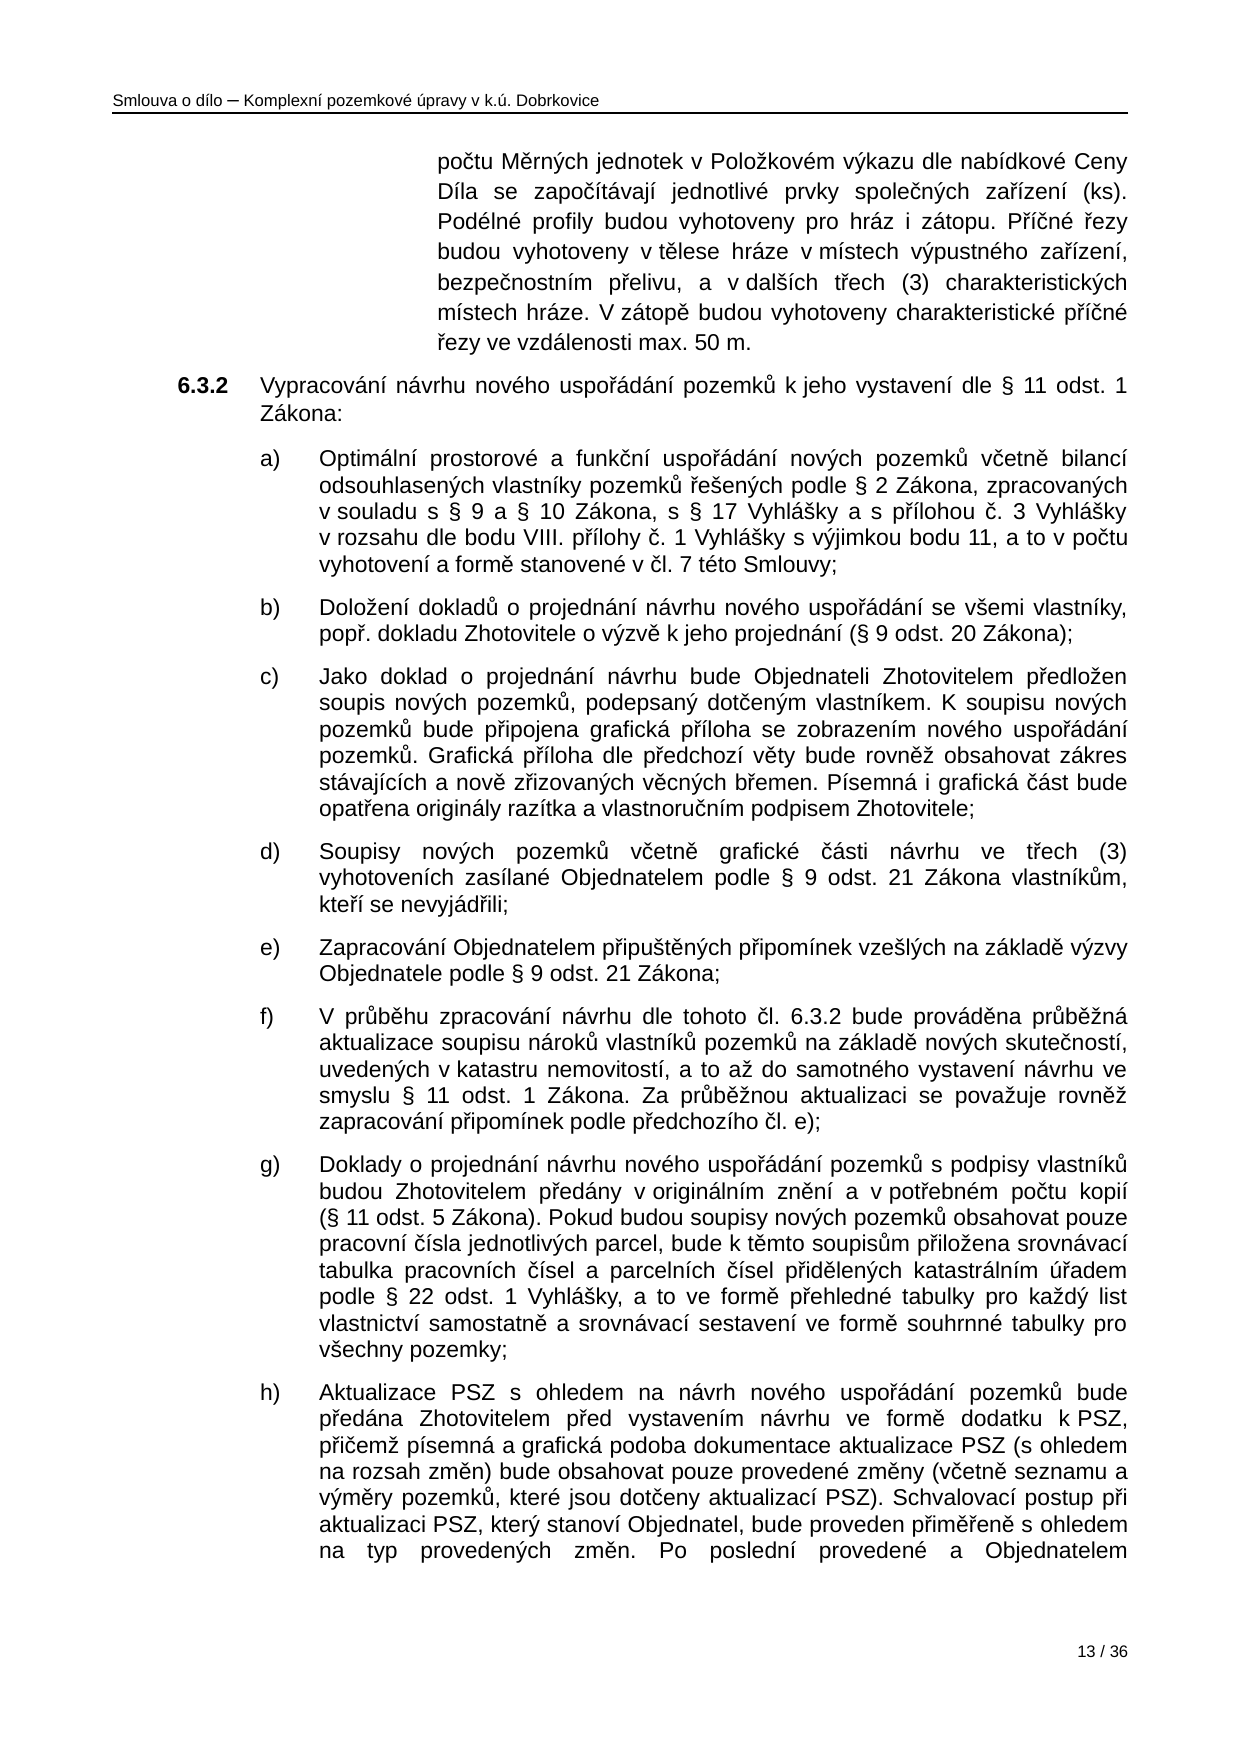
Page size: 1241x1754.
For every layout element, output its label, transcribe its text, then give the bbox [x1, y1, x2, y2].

list Soupisy nových pozemků včetně grafické části návrhu ve třech (3) vyhotoveních zasílané Objednatelem podle § 9 odst. 21 Zákona vlastníkům, kteří se nevyjádřili; [260, 838, 1128, 917]
list V průběhu zpracování návrhu dle tohoto čl. 6.3.2 bude prováděna průběžná aktualizace soupisu nároků vlastníků pozemků na základě nových skutečností, uvedených v katastru nemovitostí, a to až do samotného vystavení návrhu ve smyslu § 11 odst. 1 Zákona. Za průběžnou aktualizaci se považuje rovněž zapracování připomínek podle předchozího čl. e); [260, 1003, 1128, 1135]
list Optimální prostorové a funkční uspořádání nových pozemků včetně bilancí odsouhlasených vlastníky pozemků řešených podle § 2 Zákona, zpracovaných v souladu s § 9 a § 10 Zákona, s § 17 Vyhlášky a s přílohou č. 3 Vyhlášky v rozsahu dle bodu VIII. přílohy č. 1 Vyhlášky s výjimkou bodu 11, a to v počtu vyhotovení a formě stanovené v čl. 7 této Smlouvy; [260, 445, 1128, 577]
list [334, 148, 1128, 355]
list Zapracování Objednatelem připuštěných připomínek vzešlých na základě výzvy Objednatele podle § 9 odst. 21 Zákona; [260, 933, 1128, 986]
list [260, 1379, 1128, 1563]
list Doklady o projednání návrhu nového uspořádání pozemků s podpisy vlastníků budou Zhotovitelem předány v originálním znění a v potřebném počtu kopií (§ 11 odst. 5 Zákona). Pokud budou soupisy nových pozemků obsahovat pouze pracovní čísla jednotlivých parcel, bude k těmto soupisům přiložena srovnávací tabulka pracovních čísel a parcelních čísel přidělených katastrálním úřadem podle § 22 odst. 1 Vyhlášky, a to ve formě přehledné tabulky pro každý list vlastnictví samostatně a srovnávací sestavení ve formě souhrnné tabulky pro všechny pozemky; [260, 1151, 1128, 1362]
list Doložení dokladů o projednání návrhu nového uspořádání se všemi vlastníky, popř. dokladu Zhotovitele o výzvě k jeho projednání (§ 9 odst. 20 Zákona); [260, 594, 1128, 646]
text Vypracování návrhu nového uspořádání pozemků k jeho vystavení dle § 11 odst. 1 Zákona: [177, 372, 1128, 426]
list Jako doklad o projednání návrhu bude Objednateli Zhotovitelem předložen soupis nových pozemků, podepsaný dotčeným vlastníkem. K soupisu nových pozemků bude připojena grafická příloha se zobrazením nového uspořádání pozemků. Grafická příloha dle předchozí věty bude rovněž obsahovat zákres stávajících a nově zřizovaných věcných břemen. Písemná i grafická část bude opatřena originály razítka a vlastnoručním podpisem Zhotovitele; [260, 663, 1128, 821]
